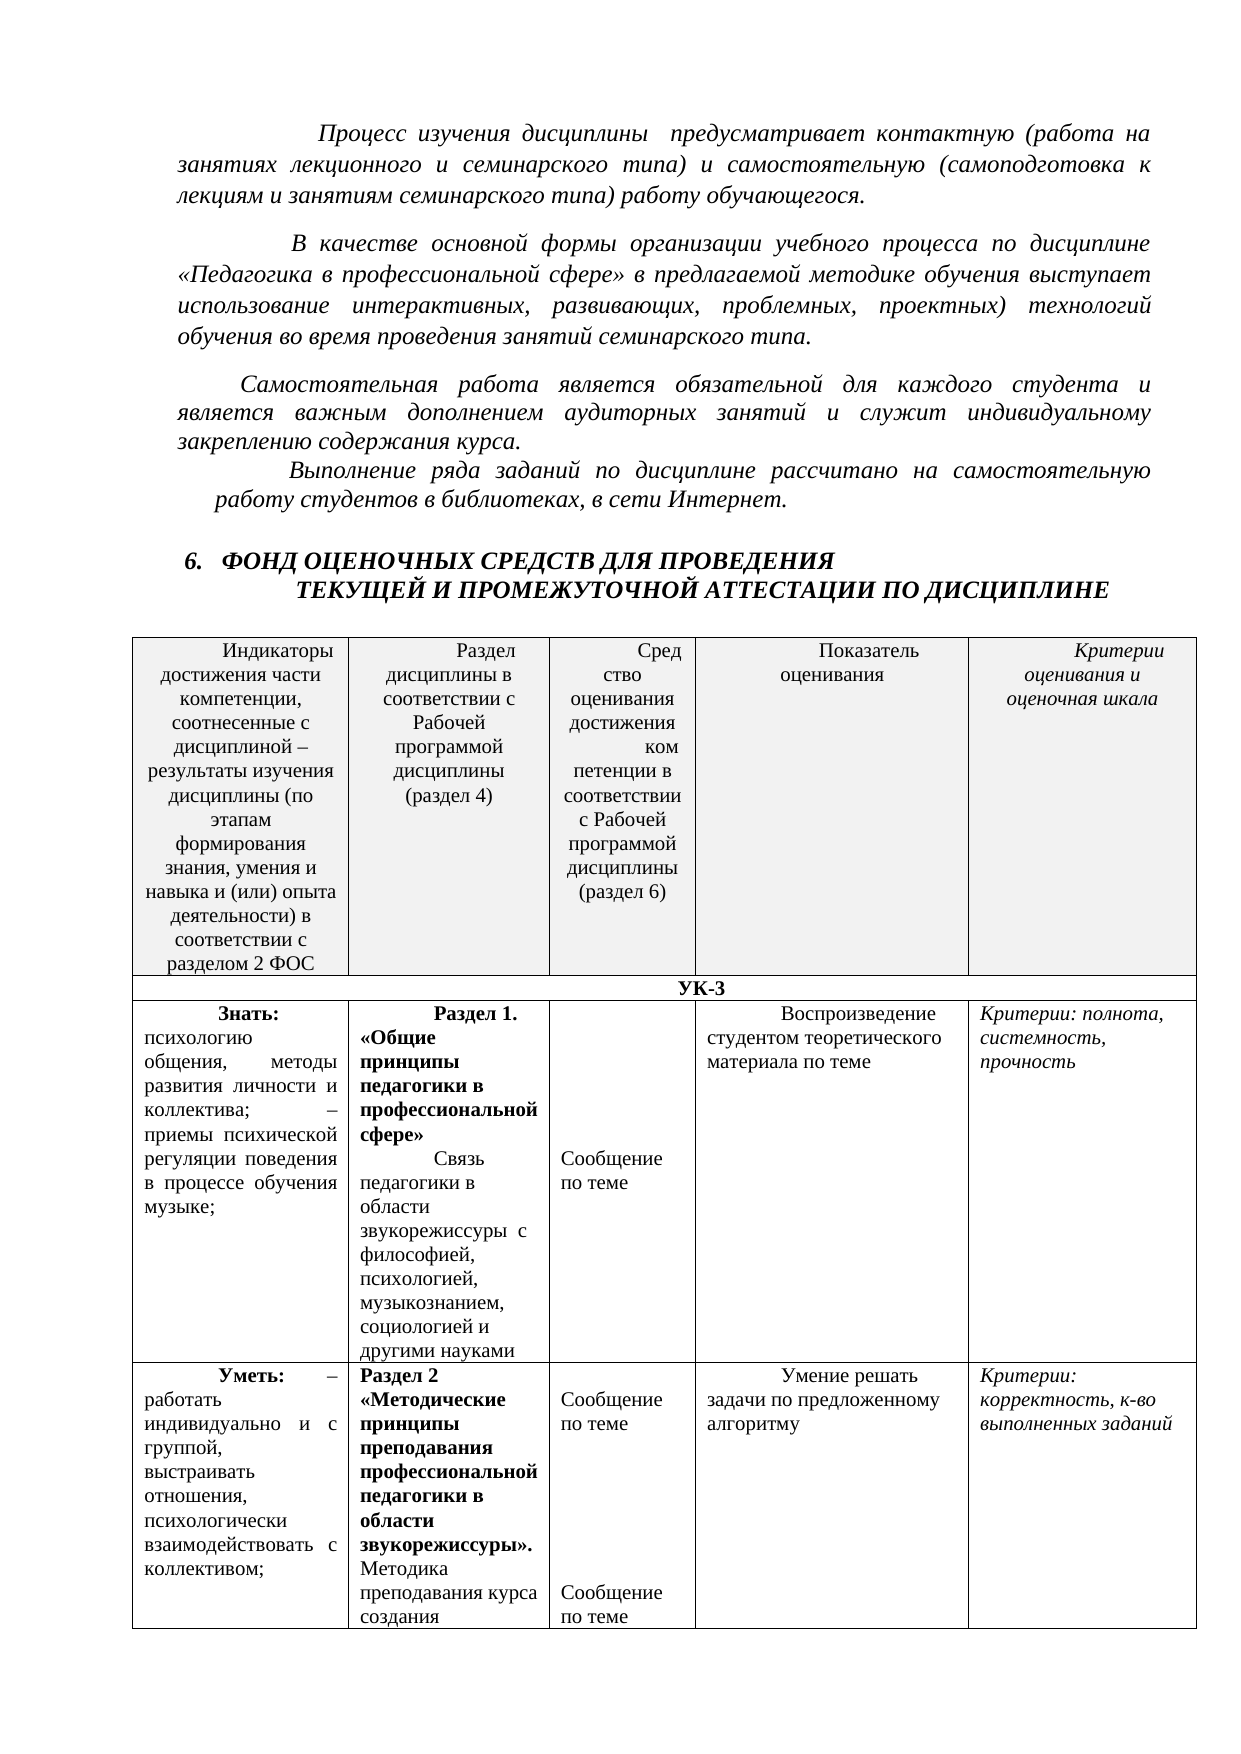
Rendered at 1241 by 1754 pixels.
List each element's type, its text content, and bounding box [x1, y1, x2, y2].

table_cell УК-3 [133, 976, 1196, 1000]
text Процесс изучения дисциплины предусматривает контактную (работа на занятиях лекционного и семинарского типа) и самостоятельную (самоподготовка к лекциям и занятиям семинарского типа) работу обучающегося. [177, 118, 1152, 209]
table_header Критерии оценивания и оценочная шкала [969, 638, 1196, 975]
table_header Показатель оценивания [696, 638, 968, 975]
table_cell Воспроизведение студентом теоретического материала по теме [696, 1001, 968, 1362]
subtitle ФОНД ОЦЕНОЧНЫХ СРЕДСТВ ДЛЯ ПРОВЕДЕНИЯ [184, 546, 1152, 575]
subtitle ТЕКУЩЕЙ И ПРОМЕЖУТОЧНОЙ АТТЕСТАЦИИ ПО ДИСЦИПЛИНЕ [222, 575, 1152, 603]
text Самостоятельная работа является обязательной для каждого студента и является важным дополнением аудиторных занятий и служит индивидуальному закреплению содержания курса. [177, 369, 1152, 455]
table_cell Знать: психологию общения, методы развития личности и коллектива; – приемы психической регуляции поведения в процессе обучения музыке; [133, 1001, 348, 1362]
table_cell Сообщение по теме [550, 1001, 695, 1362]
table_cell Уметь: – работать индивидуально и с группой, выстраивать отношения, психологически взаимодействовать с коллективом; [133, 1363, 348, 1628]
table_cell Раздел 1. «Общие принципы педагогики в профессиональной сфере» Связь педагогики в области звукорежиссуры с философией, психологией, музыкознанием, социологией и другими науками [349, 1001, 549, 1362]
table_header Средство оценивания достижения компетенции в соответствии с Рабочей программой дисциплины (раздел 6) [550, 638, 695, 975]
table_cell Критерии: корректность, к-во выполненных заданий [969, 1363, 1196, 1628]
table_cell Умение решать задачи по предложенному алгоритму [696, 1363, 968, 1628]
table_header Раздел дисциплины в соответствии с Рабочей программой дисциплины (раздел 4) [349, 638, 549, 975]
table_cell Критерии: полнота, системность, прочность [969, 1001, 1196, 1362]
text Выполнение ряда заданий по дисциплине рассчитано на самостоятельную работу студентов в библиотеках, в сети Интернет. [215, 455, 1152, 512]
table_header Индикаторы достижения части компетенции, соотнесенные с дисциплиной – результаты изучения дисциплины (по этапам формирования знания, умения и навыка и (или) опыта деятельности) в соответствии с разделом 2 ФОС [133, 638, 348, 975]
text В качестве основной формы организации учебного процесса по дисциплине «Педагогика в профессиональной сфере» в предлагаемой методике обучения выступает использование интерактивных, развивающих, проблемных, проектных) технологий обучения во время проведения занятий семинарского типа. [177, 228, 1152, 350]
